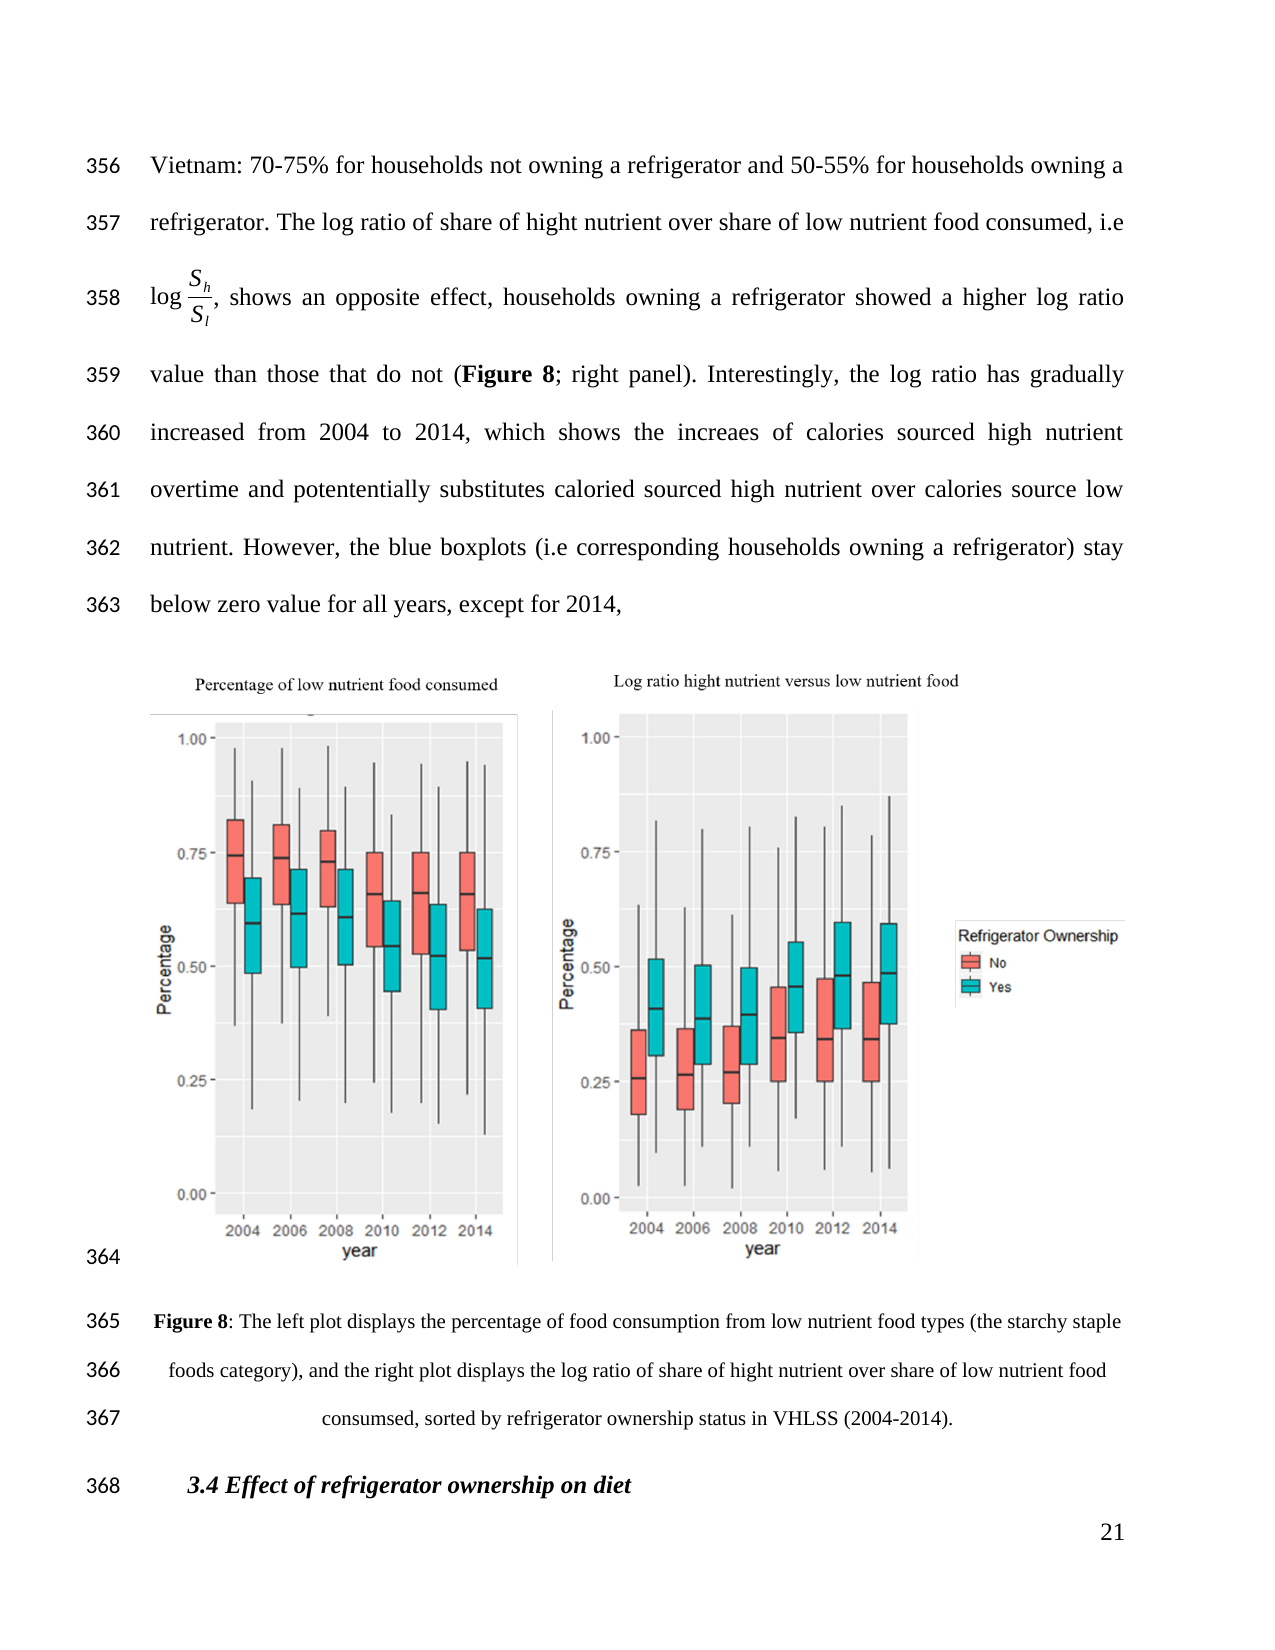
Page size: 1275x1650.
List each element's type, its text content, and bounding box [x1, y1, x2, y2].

list Effect of refrigerator ownership on diet [187, 1470, 1125, 1499]
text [150, 150, 1125, 618]
picture [150, 663, 1125, 1265]
text Figure 8: The left plot displays the percentage of food consumption from low nutrient food types (the starchy staple foods category), and the right plot displays the log ratio of share of hight nutrient over share of low nutrient food consumsed, sorted by refrigerator ownership status in VHLSS (2004-2014). [150, 1309, 1125, 1430]
